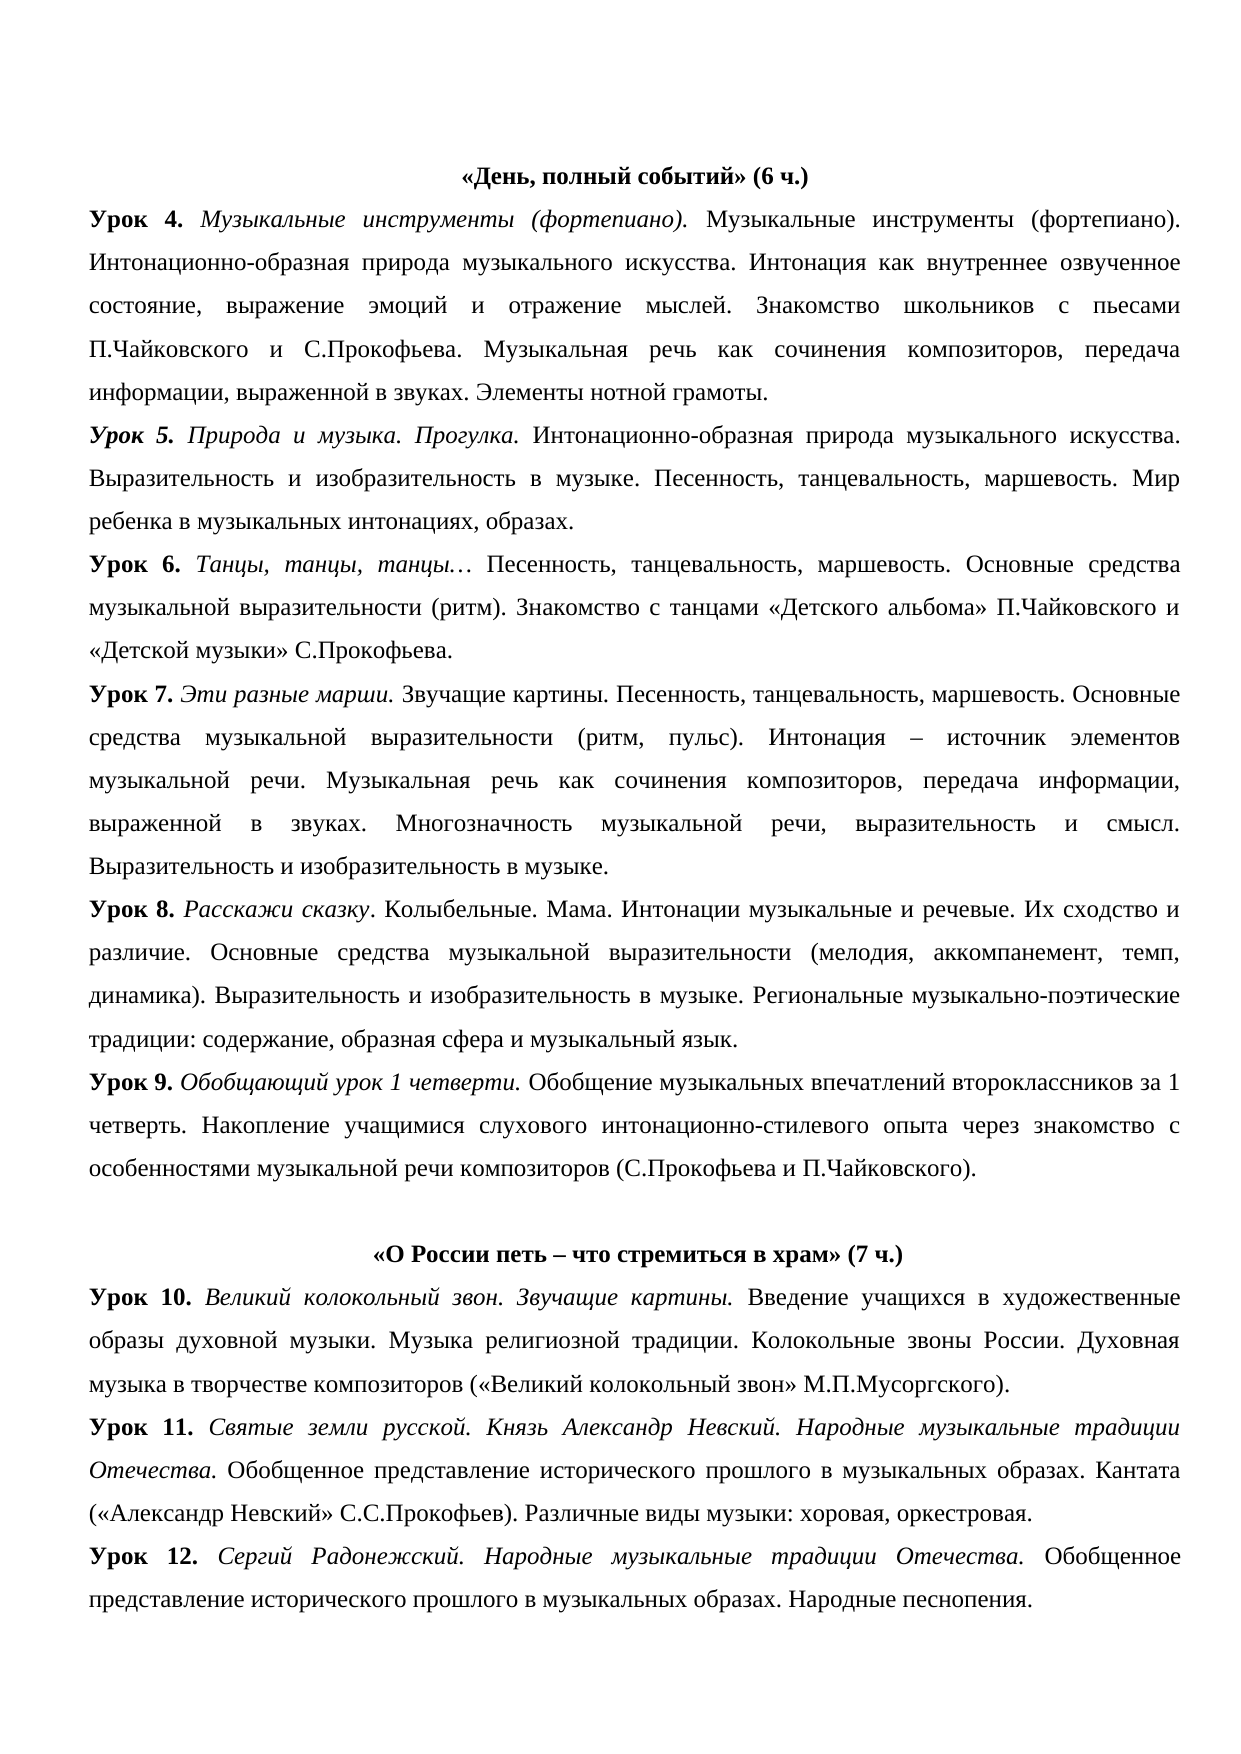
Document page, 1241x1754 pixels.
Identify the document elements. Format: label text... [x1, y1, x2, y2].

text Урок 5. Природа и музыка. Прогулка. Интонационно-образная природа музыкального искусства. Выразительность и изобразительность в музыке. Песенность, танцевальность, маршевость. Мир ребенка в музыкальных интонациях, образах. [88, 420, 1181, 535]
text Урок 7. Эти разные марши. Звучащие картины. Песенность, танцевальность, маршевость. Основные средства музыкальной выразительности (ритм, пульс). Интонация – источник элементов музыкальной речи. Музыкальная речь как сочинения композиторов, передача информации, выраженной в звуках. Многозначность музыкальной речи, выразительность и смысл. Выразительность и изобразительность в музыке. [88, 679, 1181, 880]
text Урок 10. Великий колокольный звон. Звучащие картины. Введение учащихся в художественные образы духовной музыки. Музыка религиозной традиции. Колокольные звоны России. Духовная музыка в творчестве композиторов («Великий колокольный звон» М.П.Мусоргского). [88, 1282, 1181, 1397]
text Урок 9. Обобщающий урок 1 четверти. Обобщение музыкальных впечатлений второклассников за 1 четверть. Накопление учащимися слухового интонационно-стилевого опыта через знакомство с особенностями музыкальной речи композиторов (С.Прокофьева и П.Чайковского). [88, 1067, 1181, 1182]
text Урок 6. Танцы, танцы, танцы… Песенность, танцевальность, маршевость. Основные средства музыкальной выразительности (ритм). Знакомство с танцами «Детского альбома» П.Чайковского и «Детской музыки» С.Прокофьева. [88, 549, 1181, 664]
text Урок 4. Музыкальные инструменты (фортепиано). Музыкальные инструменты (фортепиано). Интонационно-образная природа музыкального искусства. Интонация как внутреннее озвученное состояние, выражение эмоций и отражение мыслей. Знакомство школьников с пьесами П.Чайковского и С.Прокофьева. Музыкальная речь как сочинения композиторов, передача информации, выраженной в звуках. Элементы нотной грамоты. [88, 204, 1181, 406]
text Урок 11. Святые земли русской. Князь Александр Невский. Народные музыкальные традиции Отечества. Обобщенное представление исторического прошлого в музыкальных образах. Кантата («Александр Невский» С.С.Прокофьев). Различные виды музыки: хоровая, оркестровая. [88, 1412, 1181, 1527]
text «День, полный событий» (6 ч.) [88, 161, 1181, 190]
text Урок 12. Сергий Радонежский. Народные музыкальные традиции Отечества. Обобщенное представление исторического прошлого в музыкальных образах. Народные песнопения. [88, 1541, 1181, 1613]
text Урок 8. Расскажи сказку. Колыбельные. Мама. Интонации музыкальные и речевые. Их сходство и различие. Основные средства музыкальной выразительности (мелодия, аккомпанемент, темп, динамика). Выразительность и изобразительность в музыке. Региональные музыкально-поэтические традиции: содержание, образная сфера и музыкальный язык. [88, 894, 1181, 1052]
text «О России петь – что стремиться в храм» (7 ч.) [88, 1239, 1181, 1268]
